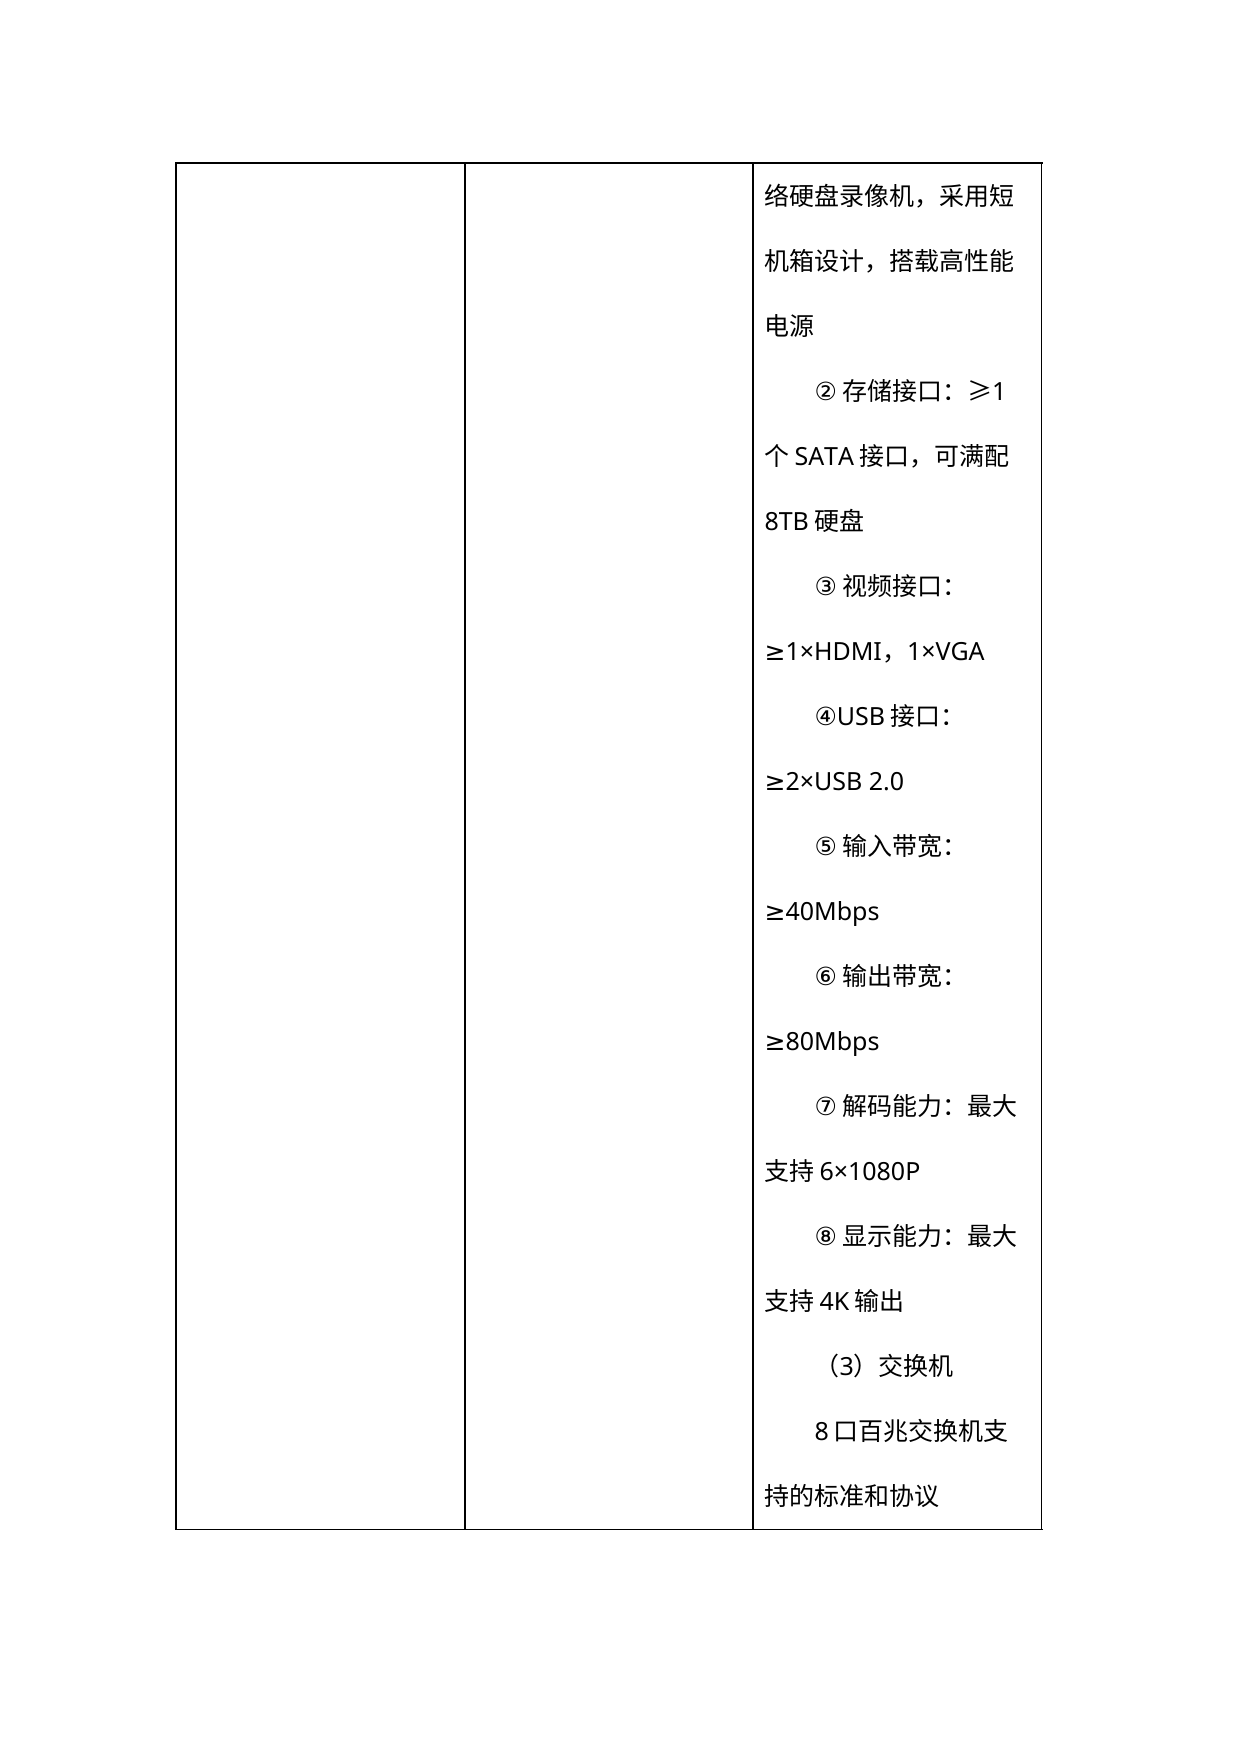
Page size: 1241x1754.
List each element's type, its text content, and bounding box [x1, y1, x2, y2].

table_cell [754, 164, 1041, 1528]
table_cell 4 [177, 164, 464, 1528]
table_cell [466, 164, 752, 1528]
